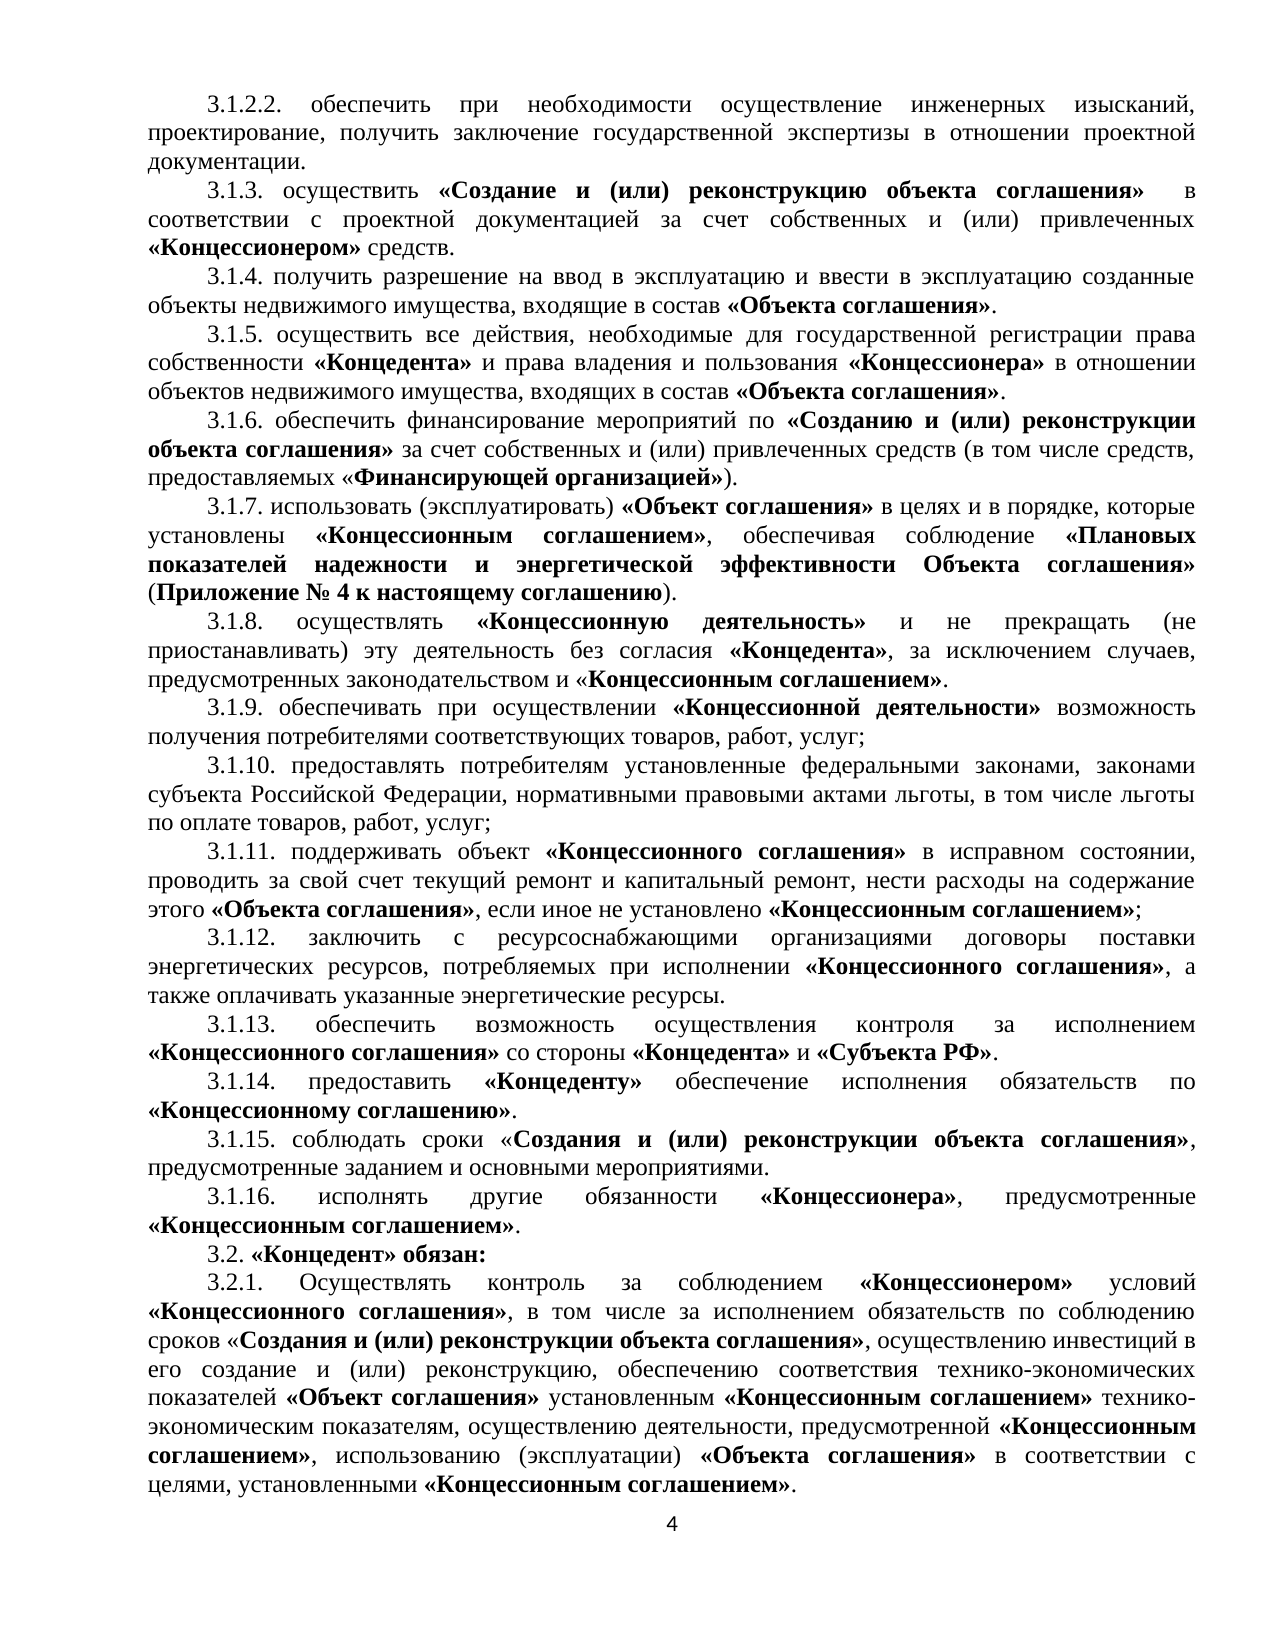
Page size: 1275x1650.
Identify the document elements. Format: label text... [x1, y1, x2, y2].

text 3.1.3. осуществить «Создание и (или) реконструкцию объекта соглашения» в соответствии с проектной документацией за счет собственных и (или) привлеченных «Концессионером» средств. [148, 175, 1196, 261]
text 3.2.1. Осуществлять контроль за соблюдением «Концессионером» условий «Концессионного соглашения», в том числе за исполнением обязательств по соблюдению сроков «Создания и (или) реконструкции объекта соглашения», осуществлению инвестиций в его создание и (или) реконструкцию, обеспечению соответствия технико-экономических показателей «Объект соглашения» установленным «Концессионным соглашением» технико-экономическим показателям, осуществлению деятельности, предусмотренной «Концессионным соглашением», использованию (эксплуатации) «Объекта соглашения» в соответствии с целями, установленными «Концессионным соглашением». [148, 1267, 1196, 1497]
text 3.1.10. предоставлять потребителям установленные федеральными законами, законами субъекта Российской Федерации, нормативными правовыми актами льготы, в том числе льготы по оплате товаров, работ, услуг; [148, 750, 1196, 836]
text 3.1.5. осуществить все действия, необходимые для государственной регистрации права собственности «Концедента» и права владения и пользования «Концессионера» в отношении объектов недвижимого имущества, входящих в состав «Объекта соглашения». [148, 319, 1196, 405]
text 3.1.4. получить разрешение на ввод в эксплуатацию и ввести в эксплуатацию созданные объекты недвижимого имущества, входящие в состав «Объекта соглашения». [148, 261, 1196, 319]
text 3.1.9. обеспечивать при осуществлении «Концессионной деятельности» возможность получения потребителями соответствующих товаров, работ, услуг; [148, 692, 1196, 750]
text 3.1.11. поддерживать объект «Концессионного соглашения» в исправном состоянии, проводить за свой счет текущий ремонт и капитальный ремонт, нести расходы на содержание этого «Объекта соглашения», если иное не установлено «Концессионным соглашением»; [148, 836, 1196, 922]
text 3.1.16. исполнять другие обязанности «Концессионера», предусмотренные «Концессионным соглашением». [148, 1181, 1196, 1239]
text 3.1.12. заключить с ресурсоснабжающими организациями договоры поставки энергетических ресурсов, потребляемых при исполнении «Концессионного соглашения», а также оплачивать указанные энергетические ресурсы. [148, 922, 1196, 1009]
text 3.1.15. соблюдать сроки «Создания и (или) реконструкции объекта соглашения», предусмотренные заданием и основными мероприятиями. [148, 1124, 1196, 1181]
text 3.1.7. использовать (эксплуатировать) «Объект соглашения» в целях и в порядке, которые установлены «Концессионным соглашением», обеспечивая соблюдение «Плановых показателей надежности и энергетической эффективности Объекта соглашения» (Приложение № 4 к настоящему соглашению). [148, 491, 1196, 606]
text 3.1.6. обеспечить финансирование мероприятий по «Созданию и (или) реконструкции объекта соглашения» за счет собственных и (или) привлеченных средств (в том числе средств, предоставляемых «Финансирующей организацией»). [148, 405, 1196, 491]
text 3.1.14. предоставить «Концеденту» обеспечение исполнения обязательств по «Концессионному соглашению». [148, 1066, 1196, 1124]
text 3.1.13. обеспечить возможность осуществления контроля за исполнением «Концессионного соглашения» со стороны «Концедента» и «Субъекта РФ». [148, 1009, 1196, 1066]
text 3.1.8. осуществлять «Концессионную деятельность» и не прекращать (не приостанавливать) эту деятельность без согласия «Концедента», за исключением случаев, предусмотренных законодательством и «Концессионным соглашением». [148, 606, 1196, 692]
text 3.1.2.2. обеспечить при необходимости осуществление инженерных изысканий, проектирование, получить заключение государственной экспертизы в отношении проектной документации. [148, 89, 1196, 175]
text 3.2. «Концедент» обязан: [148, 1239, 1196, 1267]
